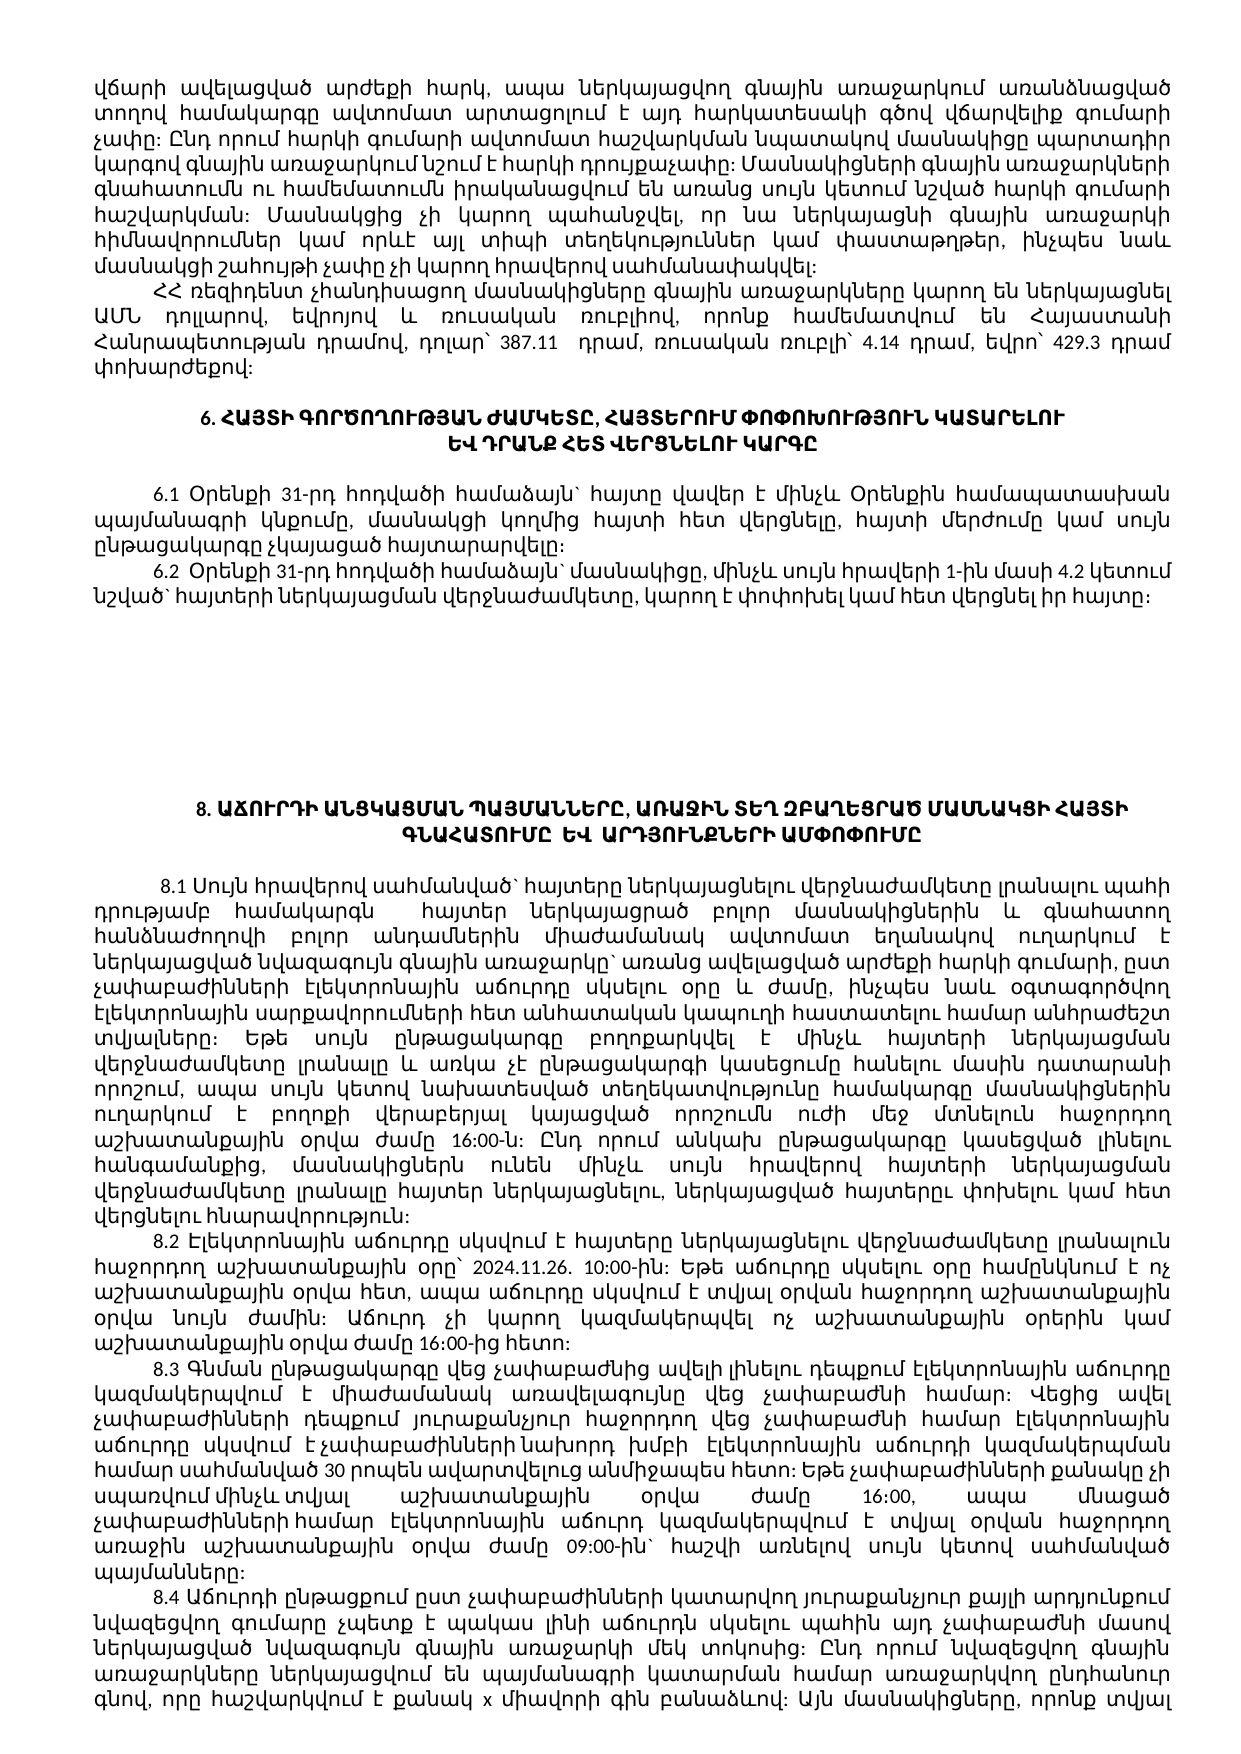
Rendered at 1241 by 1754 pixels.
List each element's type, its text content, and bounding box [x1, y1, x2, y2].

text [94, 75, 1171, 278]
text 6.1 Օրենքի 31-րդ հոդվածի համաձայն` հայտը վավեր է մինչև Օրենքին համապատասխան պայմանագրի կնքումը, մասնակցի կողմից հայտի հետ վերցնելը, հայտի մերժումը կամ սույն ընթացակարգը չկայացած հայտարարվելը։ [94, 482, 1171, 558]
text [94, 1584, 1171, 1712]
text ԵՎ ԴՐԱՆՔ ՀԵՏ ՎԵՐՑՆԵԼՈՒ ԿԱՐԳԸ [94, 431, 1171, 456]
text 6. ՀԱՅՏԻ ԳՈՐԾՈՂՈՒԹՅԱՆ ԺԱՄԿԵՏԸ, ՀԱՅՏԵՐՈՒՄ ՓՈՓՈԽՈՒԹՅՈՒՆ ԿԱՏԱՐԵԼՈՒ [94, 405, 1171, 431]
text 8. ԱՃՈՒՐԴԻ ԱՆՑԿԱՑՄԱՆ ՊԱՅՄԱՆՆԵՐԸ, ԱՌԱՋԻՆ ՏԵՂ ԶԲԱՂԵՑՐԱԾ ՄԱՍՆԱԿՑԻ ՀԱՅՏԻ [94, 797, 1171, 822]
text 8.3 Գնման ընթացակարգը վեց չափաբաժնից ավելի լինելու դեպքում էլեկտրոնային աճուրդը կազմակերպվում է միաժամանակ առավելագույնը վեց չափաբաժնի համար: Վեցից ավել չափաբաժինների դեպքում յուրաքանչյուր հաջորդող վեց չափաբաժնի համար էլեկտրոնային աճուրդը սկսվում է չափաբաժինների նախորդ խմբի էլեկտրոնային աճուրդի կազմակերպման համար սահմանված 30 րոպեն ավարտվելուց անմիջապես հետո: Եթե չափաբաժինների քանակը չի սպառվում մինչև տվյալ աշխատանքային օրվա ժամը 16։00, ապա մնացած չափաբաժինների համար էլեկտրոնային աճուրդ կազմակերպվում է տվյալ օրվան հաջորդող առաջին աշխատանքային օրվա ժամը 09:00-ին` հաշվի առնելով սույն կետով սահմանված պայմանները: [94, 1356, 1171, 1584]
text ԳՆԱՀԱՏՈՒՄԸ ԵՎ ԱՐԴՅՈՒՆՔՆԵՐԻ ԱՄՓՈՓՈՒՄԸ [94, 822, 1171, 847]
text 8.2 Էլեկտրոնային աճուրդը սկսվում է հայտերը ներկայացնելու վերջնաժամկետը լրանալուն հաջորդող աշխատանքային օրը՝ 2024.11.26. 10:00 -ին: Եթե աճուրդը սկսելու օրը համընկնում է ոչ աշխատանքային օրվա հետ, ապա աճուրդը սկսվում է տվյալ օրվան հաջորդող աշխատանքային օրվա նույն ժամին: Աճուրդ չի կարող կազմակերպվել ոչ աշխատանքային օրերին կամ աշխատանքային օրվա ժամը 16։00-ից հետո: [94, 1229, 1171, 1356]
text ՀՀ ռեզիդենտ չհանդիսացող մասնակիցները գնային առաջարկները կարող են ներկայացնել ԱՄՆ դոլլարով, եվրոյով և ռուսական ռուբլիով, որոնք համեմատվում են Հայաստանի Հանրապետության դրամով, դոլար՝ 387.11 դրամ, ռուսական ռուբլի՝ 4.14 դրամ, եվրո՝ 429.3 դրամ փոխարժեքով: [94, 278, 1171, 380]
text 8.1 Սույն հրավերով սահմանված` հայտերը ներկայացնելու վերջնաժամկետը լրանալու պահի դրությամբ համակարգն հայտեր ներկայացրած բոլոր մասնակիցներին և գնահատող հանձնաժողովի բոլոր անդամներին միաժամանակ ավտոմատ եղանակով ուղարկում է ներկայացված նվազագույն գնային առաջարկը` առանց ավելացված արժեքի հարկի գումարի, ըստ չափաբաժինների էլեկտրոնային աճուրդը սկսելու օրը և ժամը, ինչպես նաև օգտագործվող էլեկտրոնային սարքավորումների հետ անհատական կապուղի հաստատելու համար անհրաժեշտ տվյալները։ Եթե սույն ընթացակարգը բողոքարկվել է մինչև հայտերի ներկայացման վերջնաժամկետը լրանալը և առկա չէ ընթացակարգի կասեցումը հանելու մասին դատարանի որոշում, ապա սույն կետով նախատեսված տեղեկատվությունը համակարգը մասնակիցներին ուղարկում է բողոքի վերաբերյալ կայացված որոշումն ուժի մեջ մտնելուն հաջորդող աշխատանքային օրվա ժամը 16:00-ն: Ընդ որում անկախ ընթացակարգը կասեցված լինելու հանգամանքից, մասնակիցներն ունեն մինչև սույն հրավերով հայտերի ներկայացման վերջնաժամկետը լրանալը հայտեր ներկայացնելու, ներկայացված հայտերըւ փոխելու կամ հետ վերցնելու հնարավորություն: [94, 873, 1171, 1229]
text 6.2 Օրենքի 31-րդ հոդվածի համաձայն` մասնակիցը, մինչև սույն հրավերի 1-ին մասի 4.2 կետում նշված` հայտերի ներկայացման վերջնաժամկետը, կարող է փոփոխել կամ հետ վերցնել իր հայտը։ [94, 558, 1171, 609]
